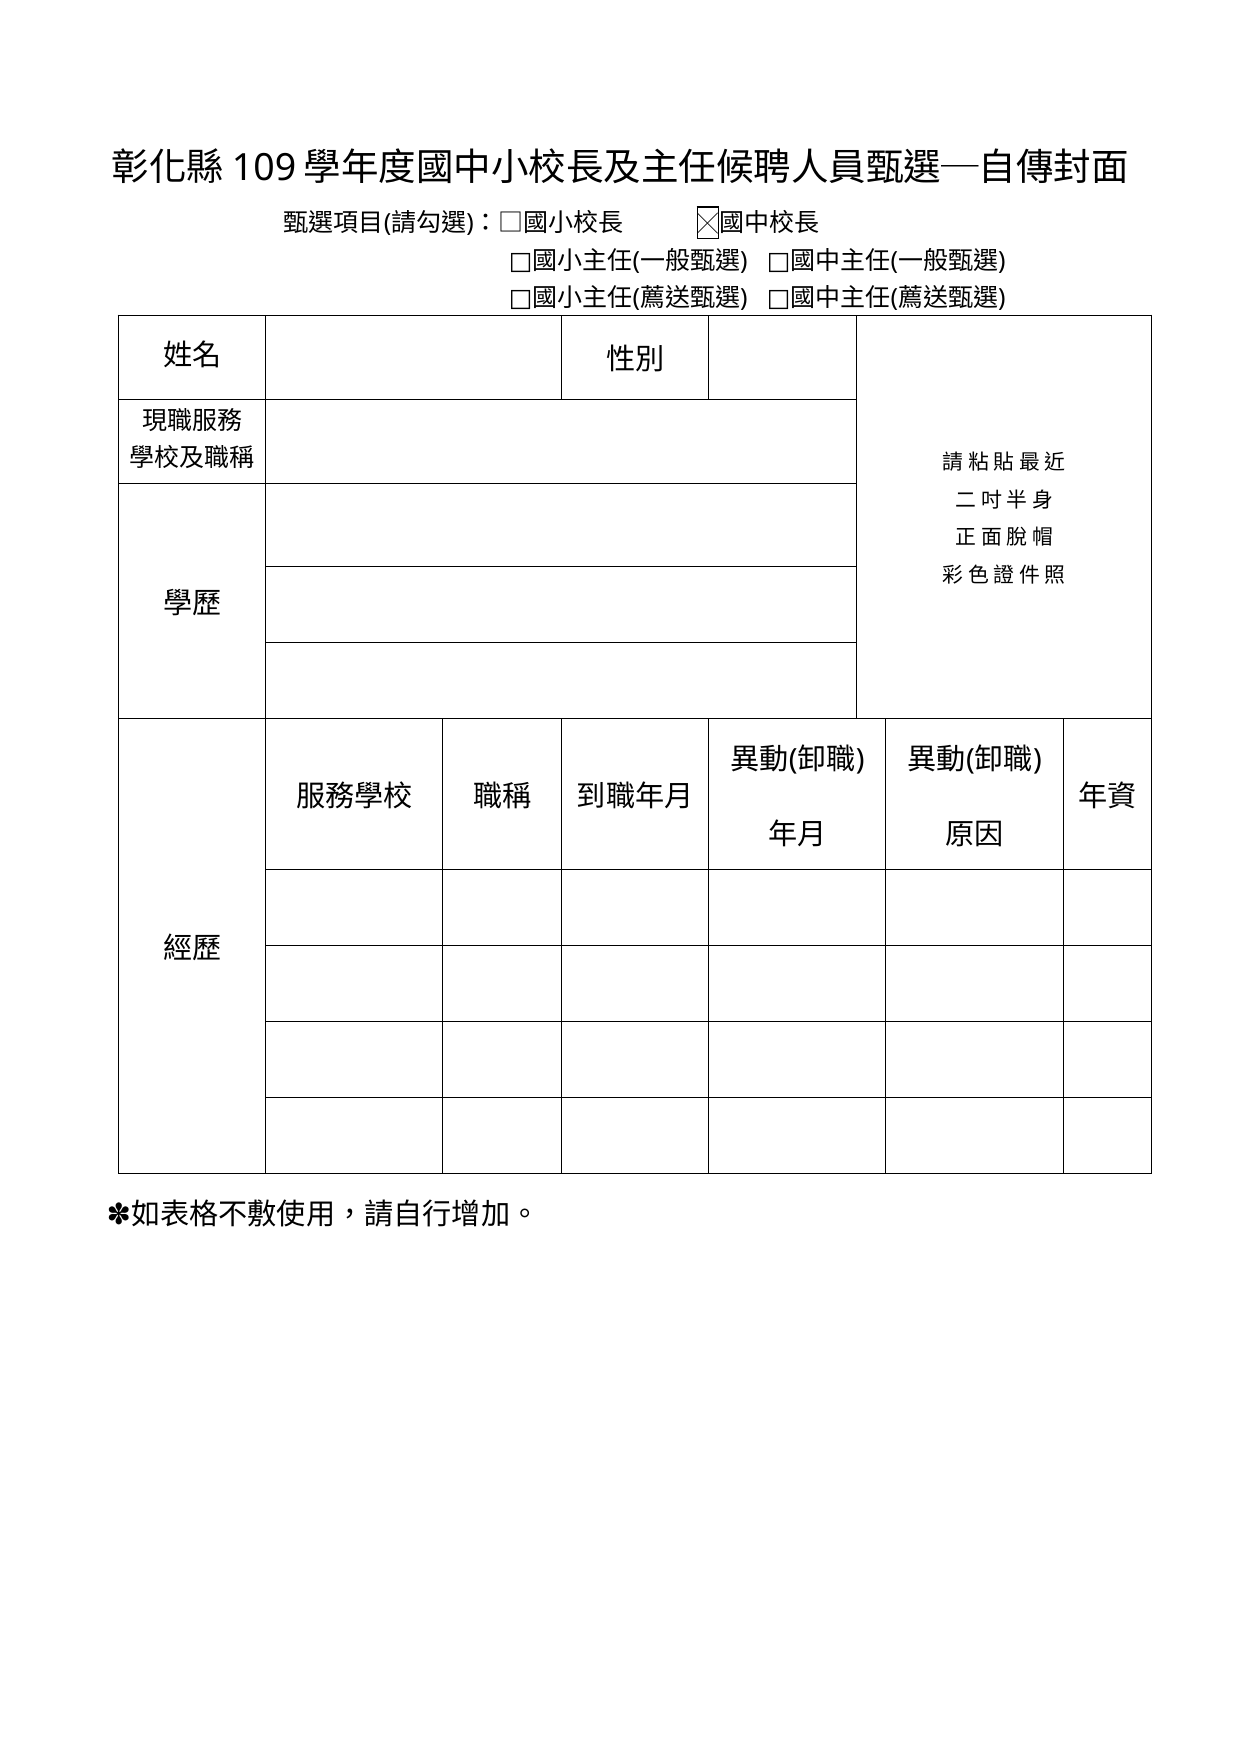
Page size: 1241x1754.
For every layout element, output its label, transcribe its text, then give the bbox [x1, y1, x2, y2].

table_cell 現職服務 學校及職稱 [119, 400, 265, 483]
table_cell [443, 1098, 561, 1173]
table_cell [443, 946, 561, 1021]
table_cell [266, 643, 856, 718]
table_cell [709, 1098, 885, 1173]
table_cell [886, 870, 1063, 945]
text 甄選項目(請勾選)：□國小校長 ╳國中校長 [284, 202, 1134, 239]
table_cell [562, 1022, 708, 1097]
table_cell 異動(卸職)原因 [886, 719, 1063, 869]
table_cell [709, 946, 885, 1021]
table_cell [266, 946, 442, 1021]
text □國小主任(薦送甄選) □國中主任(薦送甄選) [334, 277, 1134, 314]
table_cell 年資 [1064, 719, 1151, 869]
text ✽如表格不敷使用，請自行增加。 [106, 1174, 1134, 1249]
text 彰化縣109學年度國中小校長及主任候聘人員甄選─自傳封面 [106, 127, 1134, 202]
table_cell [266, 1022, 442, 1097]
table_cell 職稱 [443, 719, 561, 869]
table_cell [886, 1098, 1063, 1173]
table_header [266, 316, 561, 399]
table_header 性別 [562, 316, 708, 399]
table_cell [1064, 1022, 1151, 1097]
table_cell [266, 400, 856, 483]
table_cell [443, 1022, 561, 1097]
table_cell [886, 946, 1063, 1021]
table_cell [266, 1098, 442, 1173]
table_cell [266, 484, 856, 566]
table_header 請 粘 貼 最 近 二 吋 半 身 正 面 脫 帽 彩 色 證 件 照 [857, 316, 1151, 718]
table_cell [709, 1022, 885, 1097]
table_cell 到職年月 [562, 719, 708, 869]
table_cell [1064, 870, 1151, 945]
text □國小主任(一般甄選) □國中主任(一般甄選) [334, 239, 1134, 277]
table_cell [709, 870, 885, 945]
table_cell 學歷 [119, 484, 265, 718]
table_cell [266, 870, 442, 945]
table_cell [1064, 1098, 1151, 1173]
table_cell [886, 1022, 1063, 1097]
table_header 姓名 [119, 316, 265, 399]
table_cell 經歷 [119, 719, 265, 1173]
table_header [709, 316, 856, 399]
table_cell 異動(卸職)年月 [709, 719, 885, 869]
table_cell [562, 870, 708, 945]
table_cell [562, 946, 708, 1021]
table_cell 服務學校 [266, 719, 442, 869]
table_cell [562, 1098, 708, 1173]
table_cell [443, 870, 561, 945]
table_cell [266, 567, 856, 642]
table_cell [1064, 946, 1151, 1021]
